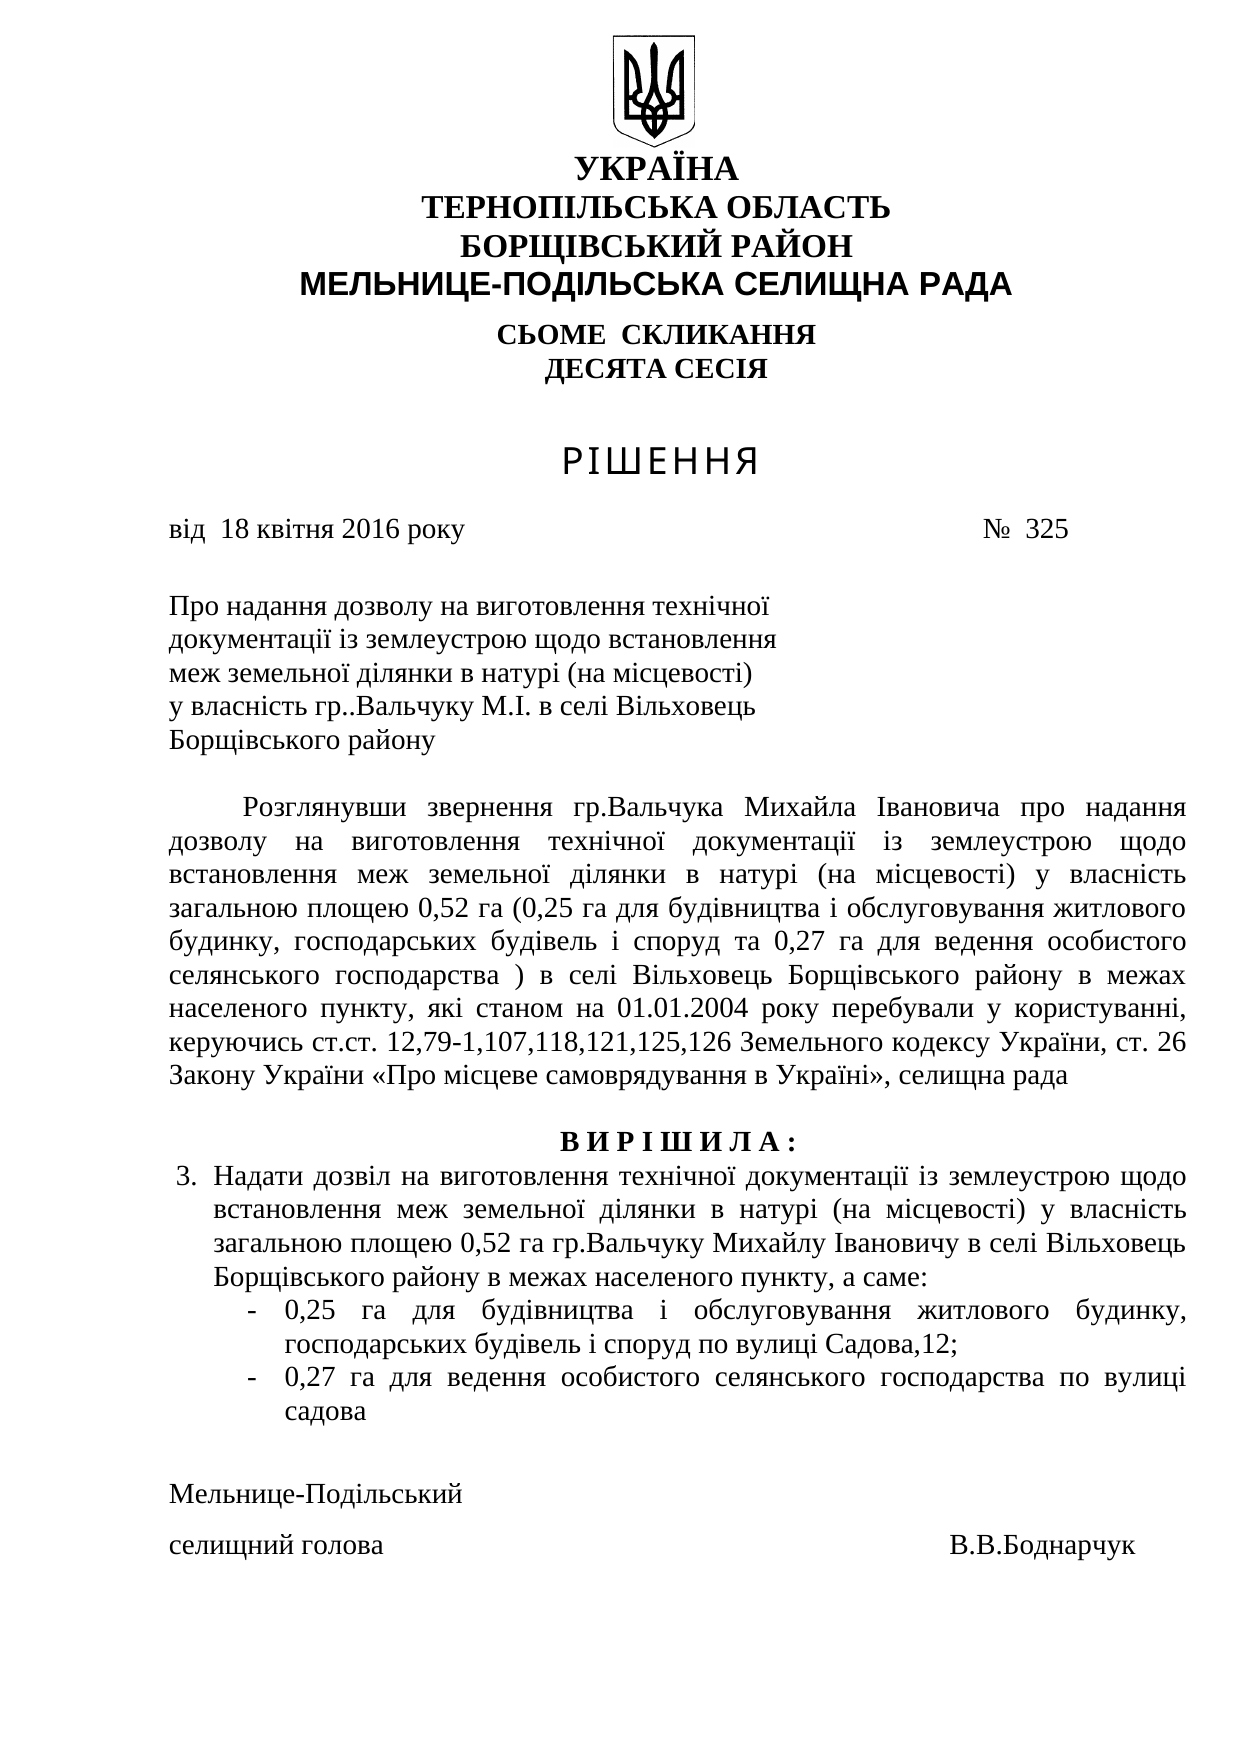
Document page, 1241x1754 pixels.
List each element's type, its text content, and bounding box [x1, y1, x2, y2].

text УКРАЇНА [169, 147, 1144, 188]
list 0,25 га для будівництва і обслуговування житлового будинку, господарських будівель і споруд по вулиці Садова,12; [247, 1292, 1188, 1359]
text від 18 квітня 2016 року № 325 [169, 511, 1181, 545]
list Надати дозвіл на виготовлення технічної документації із землеустрою щодо встановлення меж земельної ділянки в натурі (на місцевості) у власність загальною площею 0,52 га гр.Вальчуку Михайлу Івановичу в селі Вільховець Борщівського району в межах населеного пункту, а саме: [176, 1158, 1188, 1292]
text Борщівського району [169, 722, 1181, 756]
text у власність гр..Вальчуку М.І. в селі Вільховець [169, 688, 1181, 722]
text ДЕСЯТА СЕСІЯ [169, 351, 1144, 384]
text Про надання дозволу на виготовлення технічної [169, 588, 1181, 621]
list 0,27 га для ведення особистого селянського господарства по вулиці садова [247, 1359, 1188, 1426]
text ТЕРНОПІЛЬСЬКА ОБЛАСТЬ [169, 188, 1144, 226]
text МЕЛЬНИЦЕ-ПОДІЛЬСЬКА СЕЛИЩНА РАДА [169, 264, 1144, 303]
text меж земельної ділянки в натурі (на місцевості) [169, 655, 1181, 688]
text селищний голова В.В.Боднарчук [169, 1527, 1233, 1561]
text документації із землеустрою щодо встановлення [169, 621, 1181, 655]
text Мельнице-Подільський [169, 1477, 1233, 1510]
text В И Р І Ш И Л А : [169, 1124, 1188, 1158]
text Розглянувши звернення гр.Вальчука Михайла Івановича про надання дозволу на виготовлення технічної документації із землеустрою щодо встановлення меж земельної ділянки в натурі (на місцевості) у власність загальною площею 0,52 га (0,25 га для будівництва і обслуговування житлового будинку, господарських будівель і споруд та 0,27 га для ведення особистого селянського господарства ) в селі Вільховець Борщівського району в межах населеного пункту, які станом на 01.01.2004 року перебували у користуванні, керуючись ст.ст. 12,79-1,107,118,121,125,126 Земельного кодексу України, ст. 26 Закону України «Про місцеве самоврядування в Україні», селищна рада [169, 789, 1188, 1091]
text СЬОМЕ СКЛИКАННЯ [169, 317, 1144, 351]
text РІШЕННЯ [169, 434, 1144, 486]
text БОРЩІВСЬКИЙ РАЙОН [169, 226, 1144, 264]
